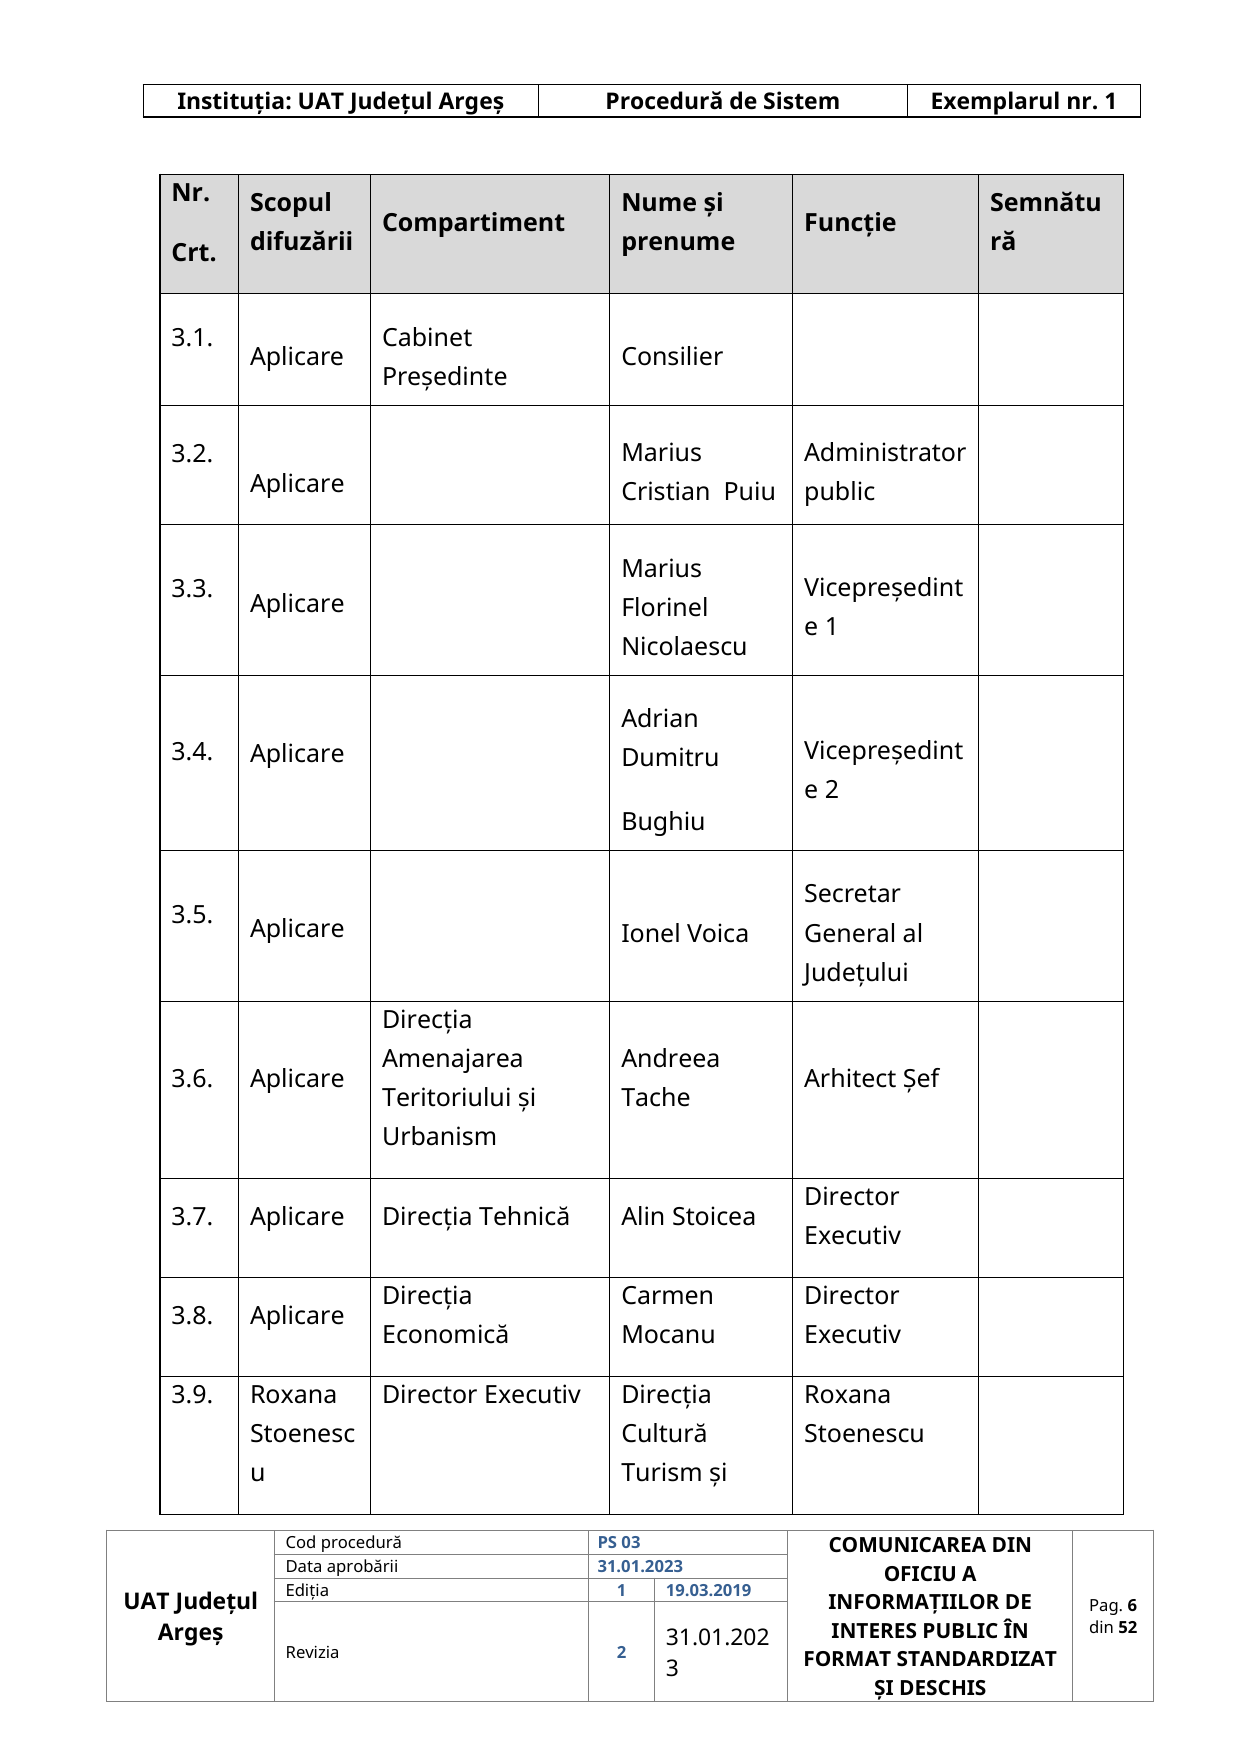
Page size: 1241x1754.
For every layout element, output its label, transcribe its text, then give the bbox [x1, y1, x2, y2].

table_cell Aplicare [239, 1278, 370, 1376]
table_cell 3.9. [161, 1377, 238, 1514]
table_cell Direcția Amenajarea Teritoriului și Urbanism [371, 1002, 609, 1178]
table_cell Aplicare [239, 851, 370, 1001]
table_cell Director Executiv [793, 1278, 978, 1376]
table_cell [979, 1377, 1123, 1514]
table_cell [979, 525, 1123, 675]
table_cell Aplicare [239, 406, 370, 524]
table_cell Direcția Economică [371, 1278, 609, 1376]
table_cell Aplicare [239, 1002, 370, 1178]
table_cell [793, 294, 978, 404]
table_header Semnătură [979, 175, 1123, 293]
table_cell [979, 406, 1123, 524]
table_cell [979, 676, 1123, 850]
table_cell Andreea Tache [610, 1002, 792, 1178]
table_cell Roxana Stoenescu [239, 1377, 370, 1514]
table_cell Roxana Stoenescu [793, 1377, 978, 1514]
table_cell Aplicare [239, 676, 370, 850]
table_cell 3.4. [161, 676, 238, 850]
table_header Nr. Crt. [161, 175, 238, 293]
table_header Scopul difuzării [239, 175, 370, 293]
table_cell Aplicare [239, 1179, 370, 1277]
table_cell Adrian Dumitru Bughiu [610, 676, 792, 850]
table_cell Ionel Voica [610, 851, 792, 1001]
table_cell Aplicare [239, 525, 370, 675]
table_cell [979, 1179, 1123, 1277]
table_cell [371, 525, 609, 675]
table_cell Alin Stoicea [610, 1179, 792, 1277]
table_cell [979, 851, 1123, 1001]
table_cell Cabinet Preşedinte [371, 294, 609, 404]
table_cell [979, 1002, 1123, 1178]
table_cell [371, 406, 609, 524]
table_cell Marius Florinel Nicolaescu [610, 525, 792, 675]
table_cell 3.5. [161, 851, 238, 1001]
table_cell Administrator public [793, 406, 978, 524]
table_cell Aplicare [239, 294, 370, 404]
table_cell 3.8. [161, 1278, 238, 1376]
table_cell Director Executiv [371, 1377, 609, 1514]
table_cell 3.7. [161, 1179, 238, 1277]
table_cell Secretar General al Judeţului [793, 851, 978, 1001]
table_cell Carmen Mocanu [610, 1278, 792, 1376]
table_header Nume și prenume [610, 175, 792, 293]
table_cell Vicepreşedinte 2 [793, 676, 978, 850]
table_cell 3.3. [161, 525, 238, 675]
table_cell 3.6. [161, 1002, 238, 1178]
table_cell [979, 294, 1123, 404]
table_cell Direcția Tehnică [371, 1179, 609, 1277]
table_cell [371, 851, 609, 1001]
table_cell Consilier [610, 294, 792, 404]
table_cell Arhitect Șef [793, 1002, 978, 1178]
table_cell [371, 676, 609, 850]
table_cell 3.1. [161, 294, 238, 404]
table_header Funcție [793, 175, 978, 293]
table_cell Vicepreşedinte 1 [793, 525, 978, 675]
table_cell [979, 1278, 1123, 1376]
table_cell Director Executiv [793, 1179, 978, 1277]
table_cell Marius Cristian Puiu [610, 406, 792, 524]
table_header Compartiment [371, 175, 609, 293]
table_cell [610, 1377, 792, 1514]
table_cell 3.2. [161, 406, 238, 524]
